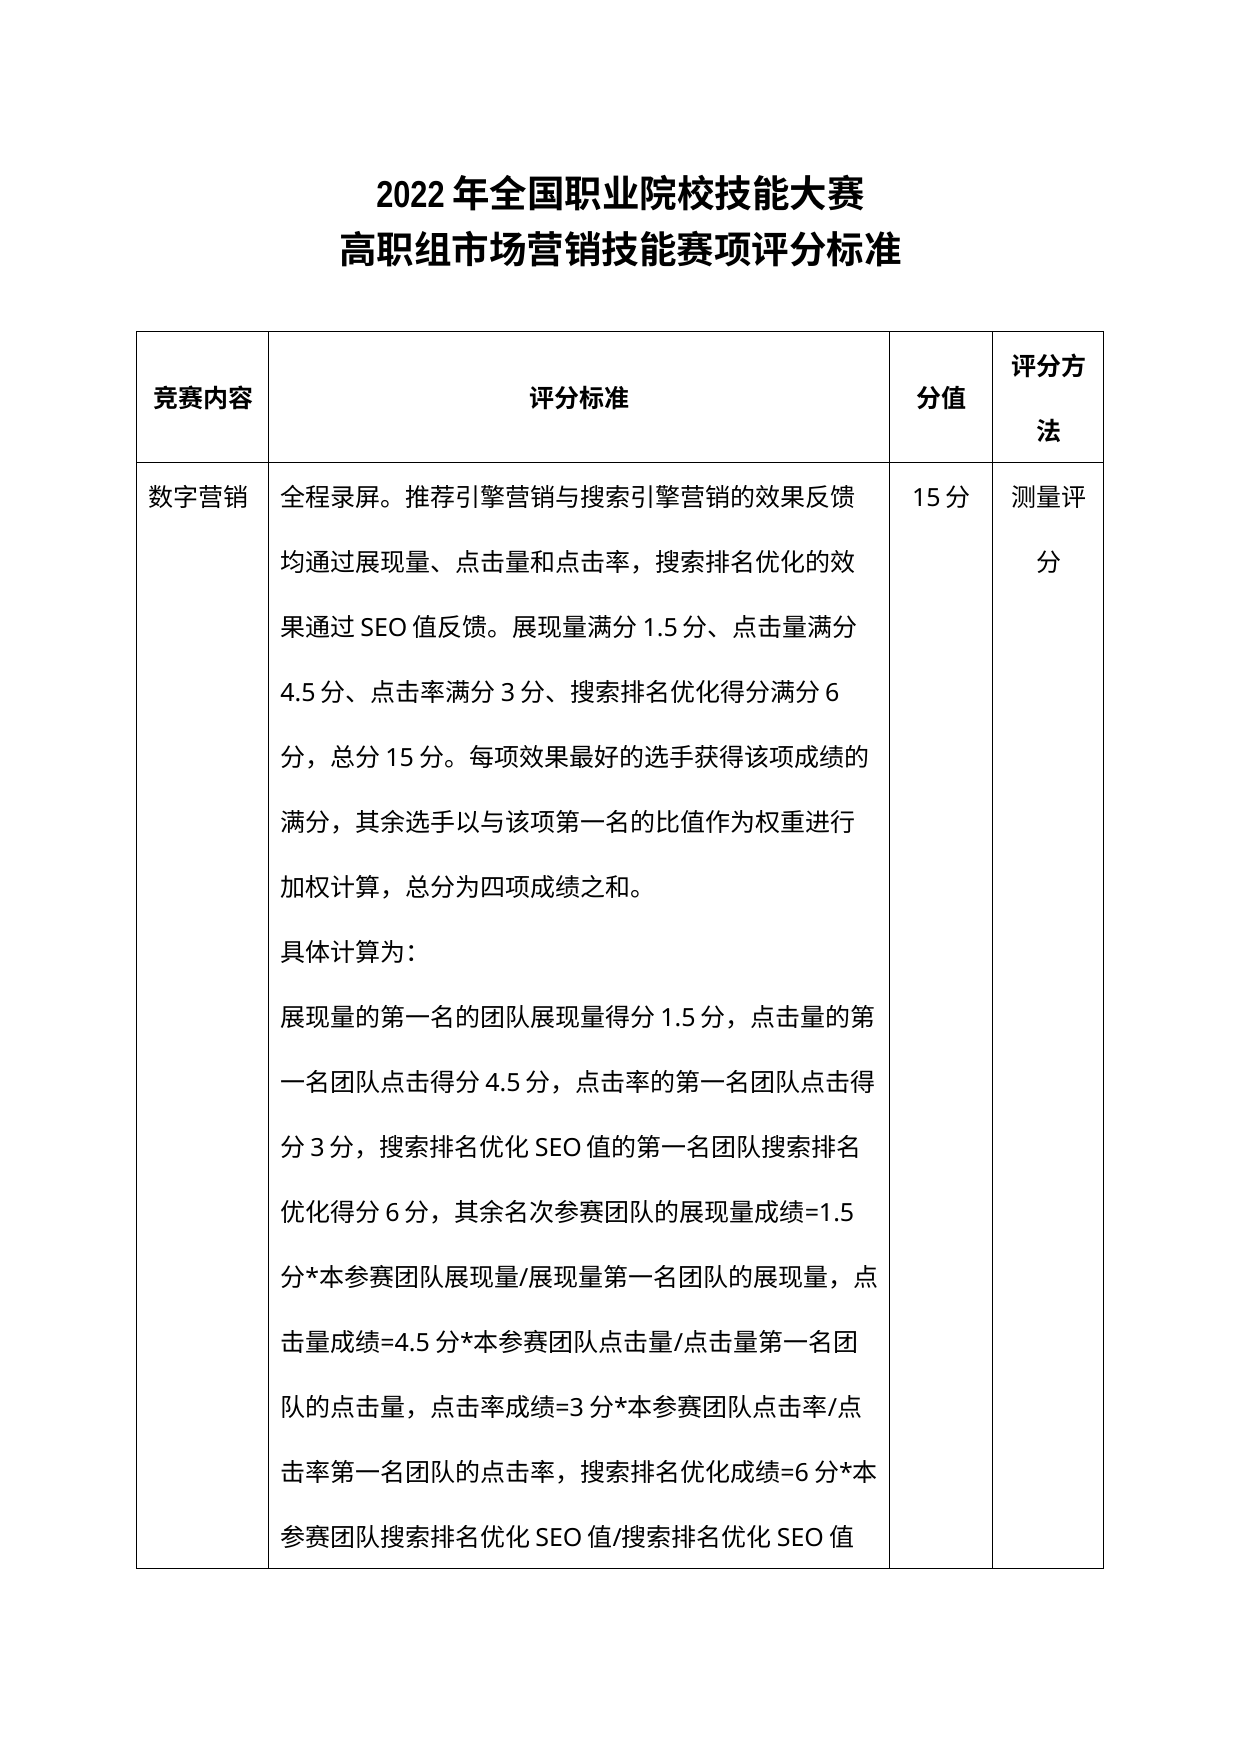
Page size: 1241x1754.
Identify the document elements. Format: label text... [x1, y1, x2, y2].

table_header 评分方法 [993, 332, 1103, 462]
table_cell 数字营销 [137, 463, 268, 1568]
table_header 分值 [890, 332, 992, 462]
table_header 竞赛内容 [137, 332, 268, 462]
table_cell 测量评分 [993, 463, 1103, 1568]
table_header 评分标准 [269, 332, 889, 462]
table_cell 15分 [890, 463, 992, 1568]
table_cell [269, 463, 889, 1568]
text 2022年全国职业院校技能大赛 [187, 162, 1053, 218]
text 高职组市场营销技能赛项评分标准 [187, 218, 1053, 274]
